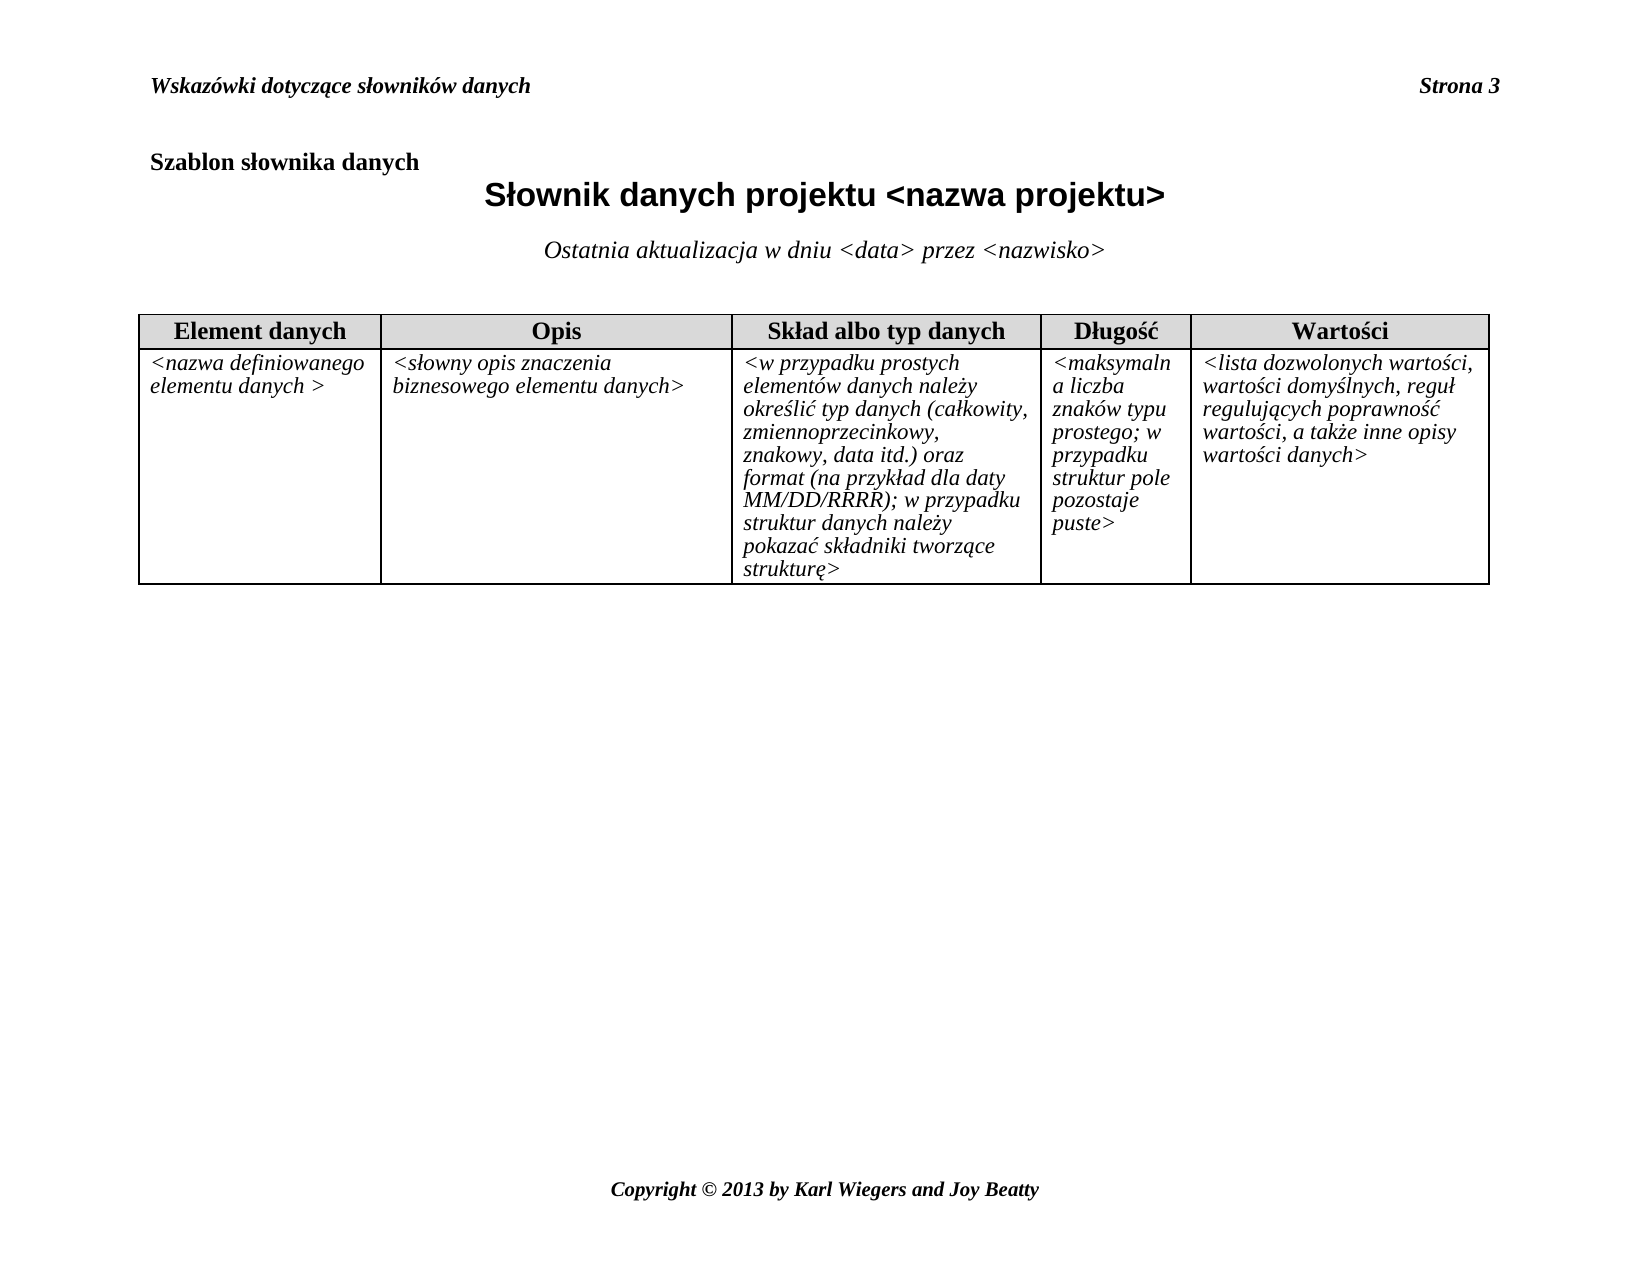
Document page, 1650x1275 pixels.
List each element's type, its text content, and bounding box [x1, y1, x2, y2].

table_cell <nazwa definiowanego elementu danych > [140, 350, 380, 583]
table_header Skład albo typ danych [733, 315, 1040, 348]
text Ostatnia aktualizacja w dniu <data> przez <nazwisko> [150, 238, 1500, 263]
table_cell <w przypadku prostych elementów danych należy określić typ danych (całkowity, zmiennoprzecinkowy, znakowy, data itd.) oraz format (na przykład dla daty MM/DD/RRRR); w przypadku struktur danych należy pokazać składniki tworzące strukturę> [733, 350, 1040, 583]
table_header Element danych [140, 315, 380, 348]
table_header Długość [1042, 315, 1190, 348]
title Słownik danych projektu <nazwa projektu> [150, 175, 1500, 213]
table_cell <słowny opis znaczenia biznesowego elementu danych> [382, 350, 731, 583]
table_header Opis [382, 315, 731, 348]
table_cell <maksymalna liczba znaków typu prostego; w przypadku struktur pole pozostaje puste> [1042, 350, 1190, 583]
text Szablon słownika danych [150, 150, 1500, 175]
table_cell <lista dozwolonych wartości, wartości domyślnych, reguł regulujących poprawność wartości, a także inne opisy wartości danych> [1192, 350, 1488, 583]
table_header Wartości [1192, 315, 1488, 348]
